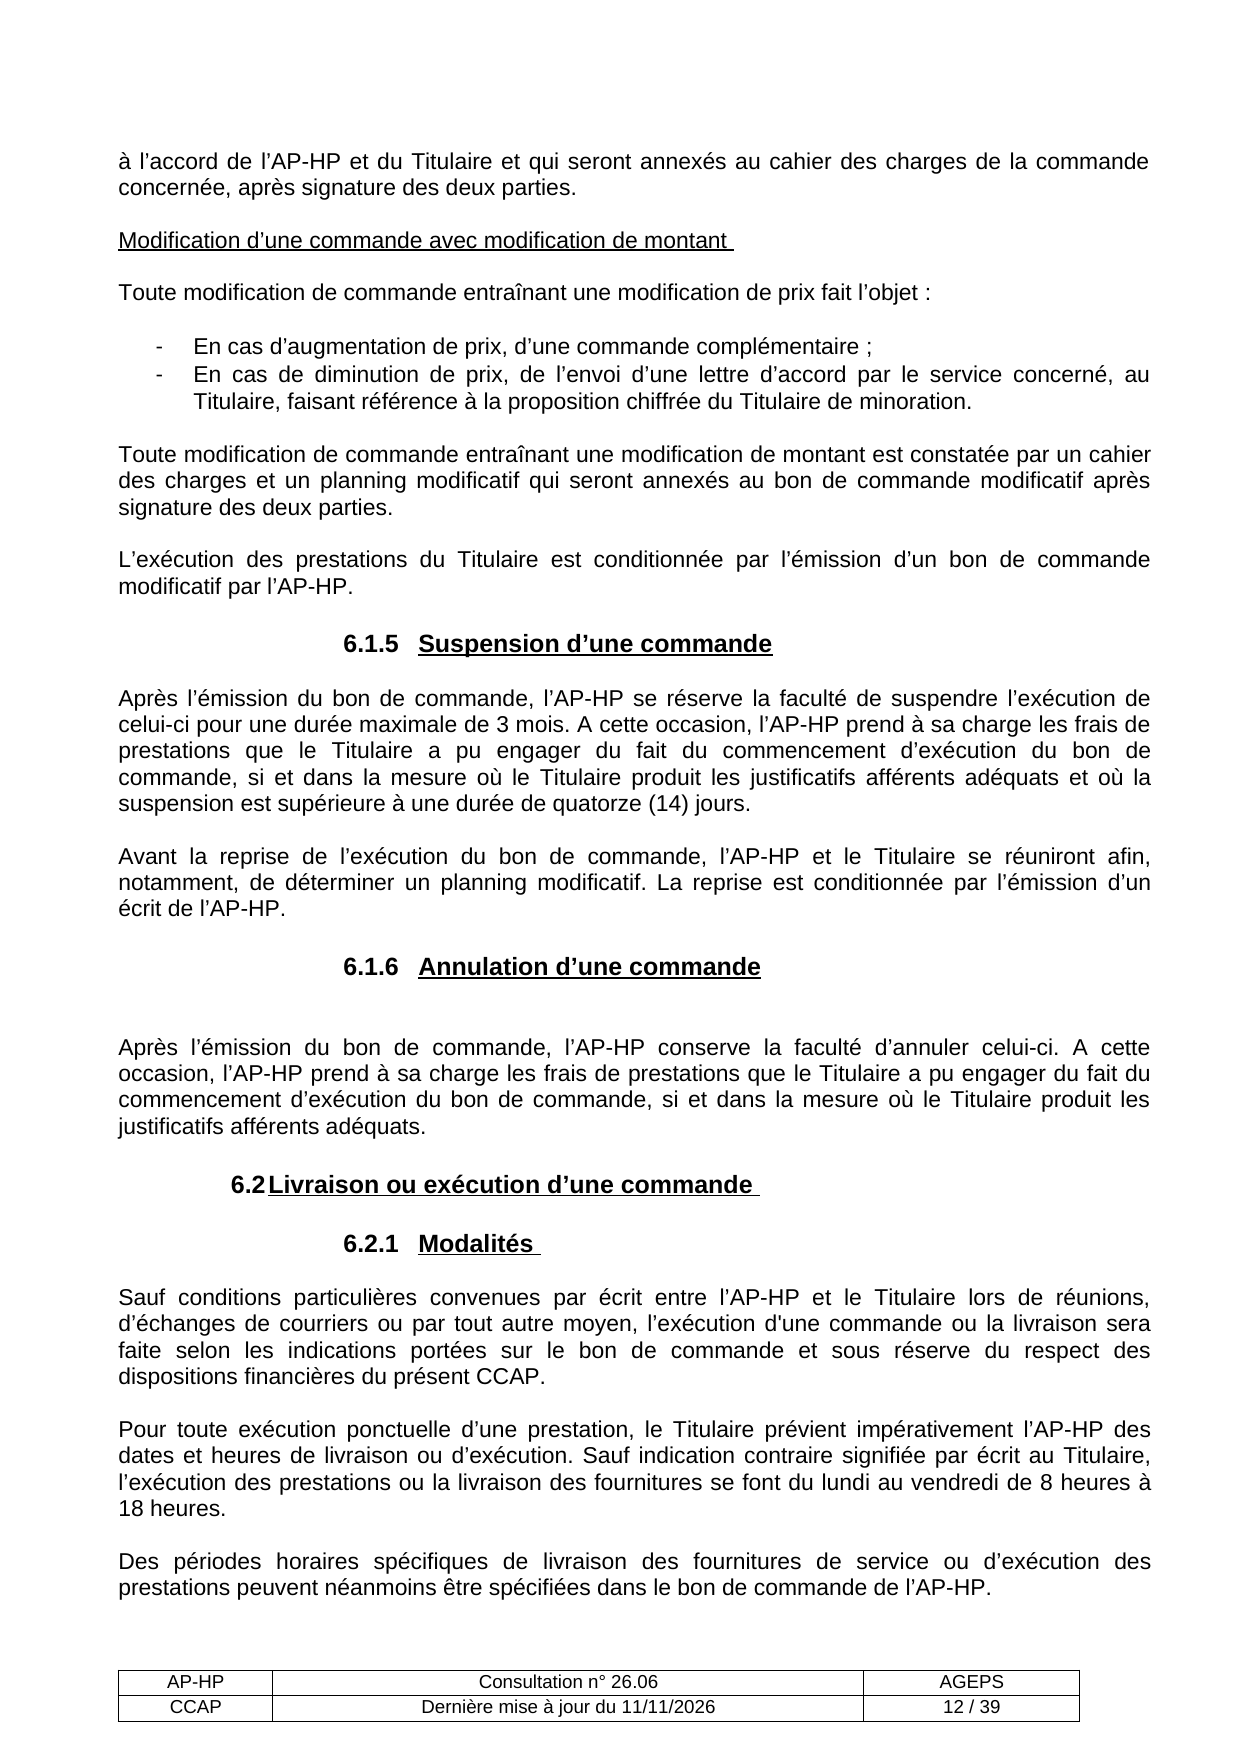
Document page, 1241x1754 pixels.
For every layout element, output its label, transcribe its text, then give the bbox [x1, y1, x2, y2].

text Des périodes horaires spécifiques de livraison des fournitures de service ou d’exécution des prestations peuvent néanmoins être spécifiées dans le bon de commande de l’AP-HP. [118, 1548, 1152, 1600]
subtitle Livraison ou exécution d’une commande [231, 1170, 1152, 1198]
text Pour toute exécution ponctuelle d’une prestation, le Titulaire prévient impérativement l’AP-HP des dates et heures de livraison ou d’exécution. Sauf indication contraire signifiée par écrit au Titulaire, l’exécution des prestations ou la livraison des fournitures se font du lundi au vendredi de 8 heures à 18 heures. [118, 1416, 1152, 1521]
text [118, 148, 1152, 200]
list En cas de diminution de prix, de l’envoi d’une lettre d’accord par le service concerné, au Titulaire, faisant référence à la proposition chiffrée du Titulaire de minoration. [156, 360, 1152, 414]
text Toute modification de commande entraînant une modification de montant est constatée par un cahier des charges et un planning modificatif qui seront annexés au bon de commande modificatif après signature des deux parties. [118, 441, 1152, 520]
text Modification d’une commande avec modification de montant [118, 227, 1152, 253]
text Après l’émission du bon de commande, l’AP-HP se réserve la faculté de suspendre l’exécution de celui-ci pour une durée maximale de 3 mois. A cette occasion, l’AP-HP prend à sa charge les frais de prestations que le Titulaire a pu engager du fait du commencement d’exécution du bon de commande, si et dans la mesure où le Titulaire produit les justificatifs afférents adéquats et où la suspension est supérieure à une durée de quatorze (14) jours. [118, 684, 1152, 816]
list En cas d’augmentation de prix, d’une commande complémentaire ; [156, 332, 1152, 360]
subtitle Modalités [343, 1229, 1152, 1258]
subtitle Annulation d’une commande [343, 952, 1152, 981]
text Toute modification de commande entraînant une modification de prix fait l’objet : [118, 279, 1152, 306]
text L’exécution des prestations du Titulaire est conditionnée par l’émission d’un bon de commande modificatif par l’AP-HP. [118, 546, 1152, 599]
text Après l’émission du bon de commande, l’AP-HP conserve la faculté d’annuler celui-ci. A cette occasion, l’AP-HP prend à sa charge les frais de prestations que le Titulaire a pu engager du fait du commencement d’exécution du bon de commande, si et dans la mesure où le Titulaire produit les justificatifs afférents adéquats. [118, 1034, 1152, 1139]
text Avant la reprise de l’exécution du bon de commande, l’AP-HP et le Titulaire se réuniront afin, notamment, de déterminer un planning modificatif. La reprise est conditionnée par l’émission d’un écrit de l’AP-HP. [118, 843, 1152, 922]
subtitle Suspension d’une commande [343, 629, 1152, 658]
text Sauf conditions particulières convenues par écrit entre l’AP-HP et le Titulaire lors de réunions, d’échanges de courriers ou par tout autre moyen, l’exécution d'une commande ou la livraison sera faite selon les indications portées sur le bon de commande et sous réserve du respect des dispositions financières du présent CCAP. [118, 1284, 1152, 1389]
